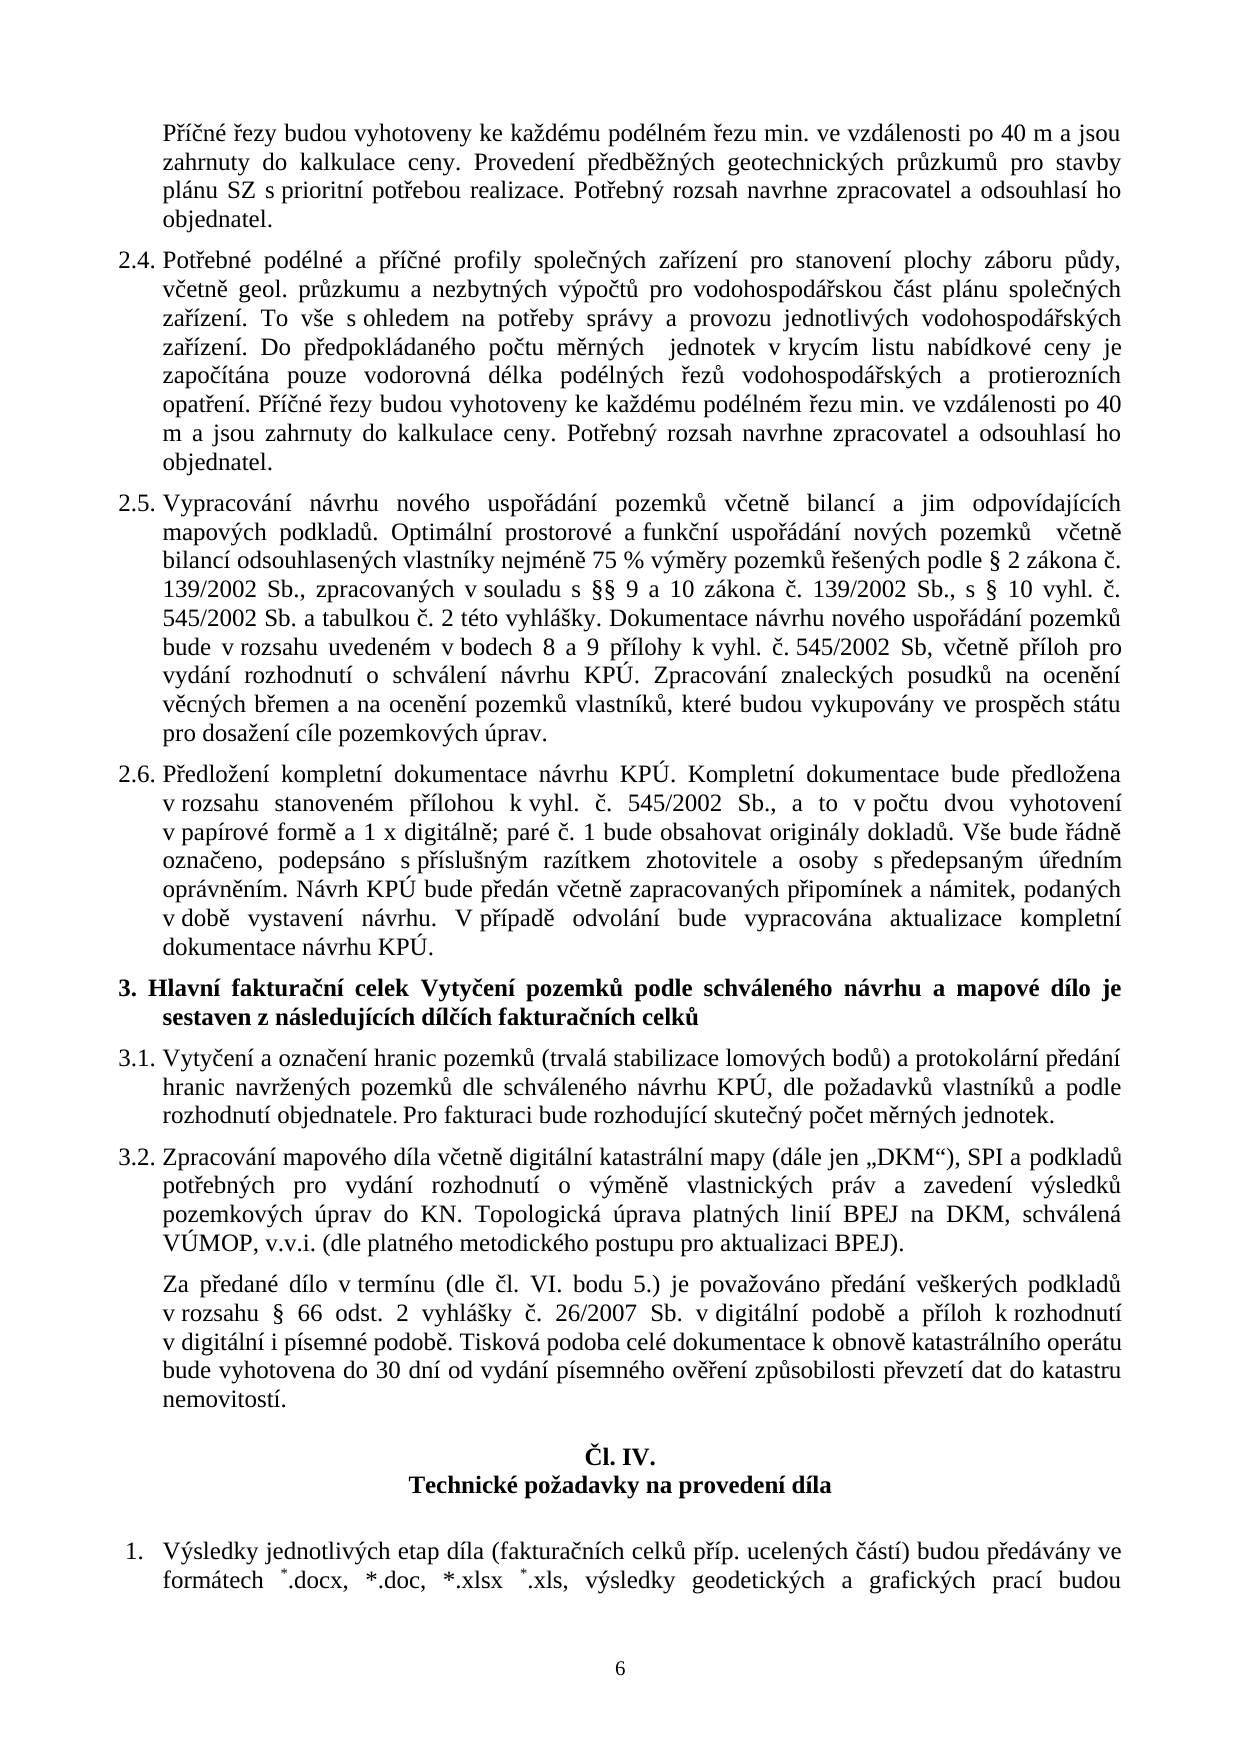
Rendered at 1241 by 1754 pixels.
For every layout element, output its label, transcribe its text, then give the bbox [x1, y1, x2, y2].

text 3.2. Zpracování mapového díla včetně digitální katastrální mapy (dále jen „DKM“), SPI a podkladů potřebných pro vydání rozhodnutí o výměně vlastnických práv a zavedení výsledků pozemkových úprav do KN. Topologická úprava platných linií BPEJ na DKM, schválená VÚMOP, v.v.i. (dle platného metodického postupu pro aktualizaci BPEJ). [118, 1142, 1122, 1257]
text Za předané dílo v termínu (dle čl. VI. bodu 5.) je považováno předání veškerých podkladů v rozsahu § 66 odst. 2 vyhlášky č. 26/2007 Sb. v digitální podobě a příloh k rozhodnutí v digitální i písemné podobě. Tisková podoba celé dokumentace k obnově katastrálního operátu bude vyhotovena do 30 dní od vydání písemného ověření způsobilosti převzetí dat do katastru nemovitostí. [162, 1269, 1122, 1413]
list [125, 1536, 1122, 1593]
subtitle Technické požadavky na provedení díla [118, 1471, 1122, 1499]
text 2.4. Potřebné podélné a příčné profily společných zařízení pro stanovení plochy záboru půdy, včetně geol. průzkumu a nezbytných výpočtů pro vodohospodářskou část plánu společných zařízení. To vše s ohledem na potřeby správy a provozu jednotlivých vodohospodářských zařízení. Do předpokládaného počtu měrných jednotek v krycím listu nabídkové ceny je započítána pouze vodorovná délka podélných řezů vodohospodářských a protierozních opatření. Příčné řezy budou vyhotoveny ke každému podélném řezu min. ve vzdálenosti po 40 m a jsou zahrnuty do kalkulace ceny. Potřebný rozsah navrhne zpracovatel a odsouhlasí ho objednatel. [118, 246, 1122, 476]
text 2.5. Vypracování návrhu nového uspořádání pozemků včetně bilancí a jim odpovídajících mapových podkladů. Optimální prostorové a funkční uspořádání nových pozemků včetně bilancí odsouhlasených vlastníky nejméně 75 % výměry pozemků řešených podle § 2 zákona č. 139/2002 Sb., zpracovaných v souladu s §§ 10 zákona č. 139/2002 Sb., s § 10 vyhl. č. 545/2002 Sb. a tabulkou č. 2 této vyhlášky. Dokumentace návrhu nového uspořádání pozemků bude v rozsahu uvedeném v bodech 9 přílohy k vyhl. č. 545/2002 Sb, včetně příloh pro vydání rozhodnutí o schválení návrhu KPÚ. Zpracování znaleckých posudků na ocenění věcných břemen a na ocenění pozemků vlastníků, které budou vykupovány ve prospěch státu pro dosažení cíle pozemkových úprav. [118, 488, 1122, 747]
text 3.1. Vytyčení a označení hranic pozemků (trvalá stabilizace lomových bodů) a protokolární předání hranic navržených pozemků dle schváleného návrhu KPÚ, dle požadavků vlastníků a podle rozhodnutí objednatele. Pro fakturaci bude rozhodující skutečný počet měrných jednotek. [118, 1043, 1122, 1129]
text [118, 118, 1122, 233]
text 3. Hlavní fakturační celek Vytyčení pozemků podle schváleného návrhu a mapové dílo je sestaven z následujících dílčích fakturačních celků [118, 973, 1122, 1031]
text 2.6. Předložení kompletní dokumentace návrhu KPÚ. Kompletní dokumentace bude předložena v rozsahu stanoveném přílohou k vyhl. č. 545/2002 Sb., a to v počtu dvou vyhotovení v papírové formě a 1 x digitálně; paré č. 1 bude obsahovat originály dokladů. Vše bude řádně označeno, podepsáno s příslušným razítkem zhotovitele a osoby s předepsaným úředním oprávněním. Návrh KPÚ bude předán včetně zapracovaných připomínek a námitek, podaných v době vystavení návrhu. V případě odvolání bude vypracována aktualizace kompletní dokumentace návrhu KPÚ. [118, 759, 1122, 961]
text Čl. IV. [118, 1442, 1122, 1471]
